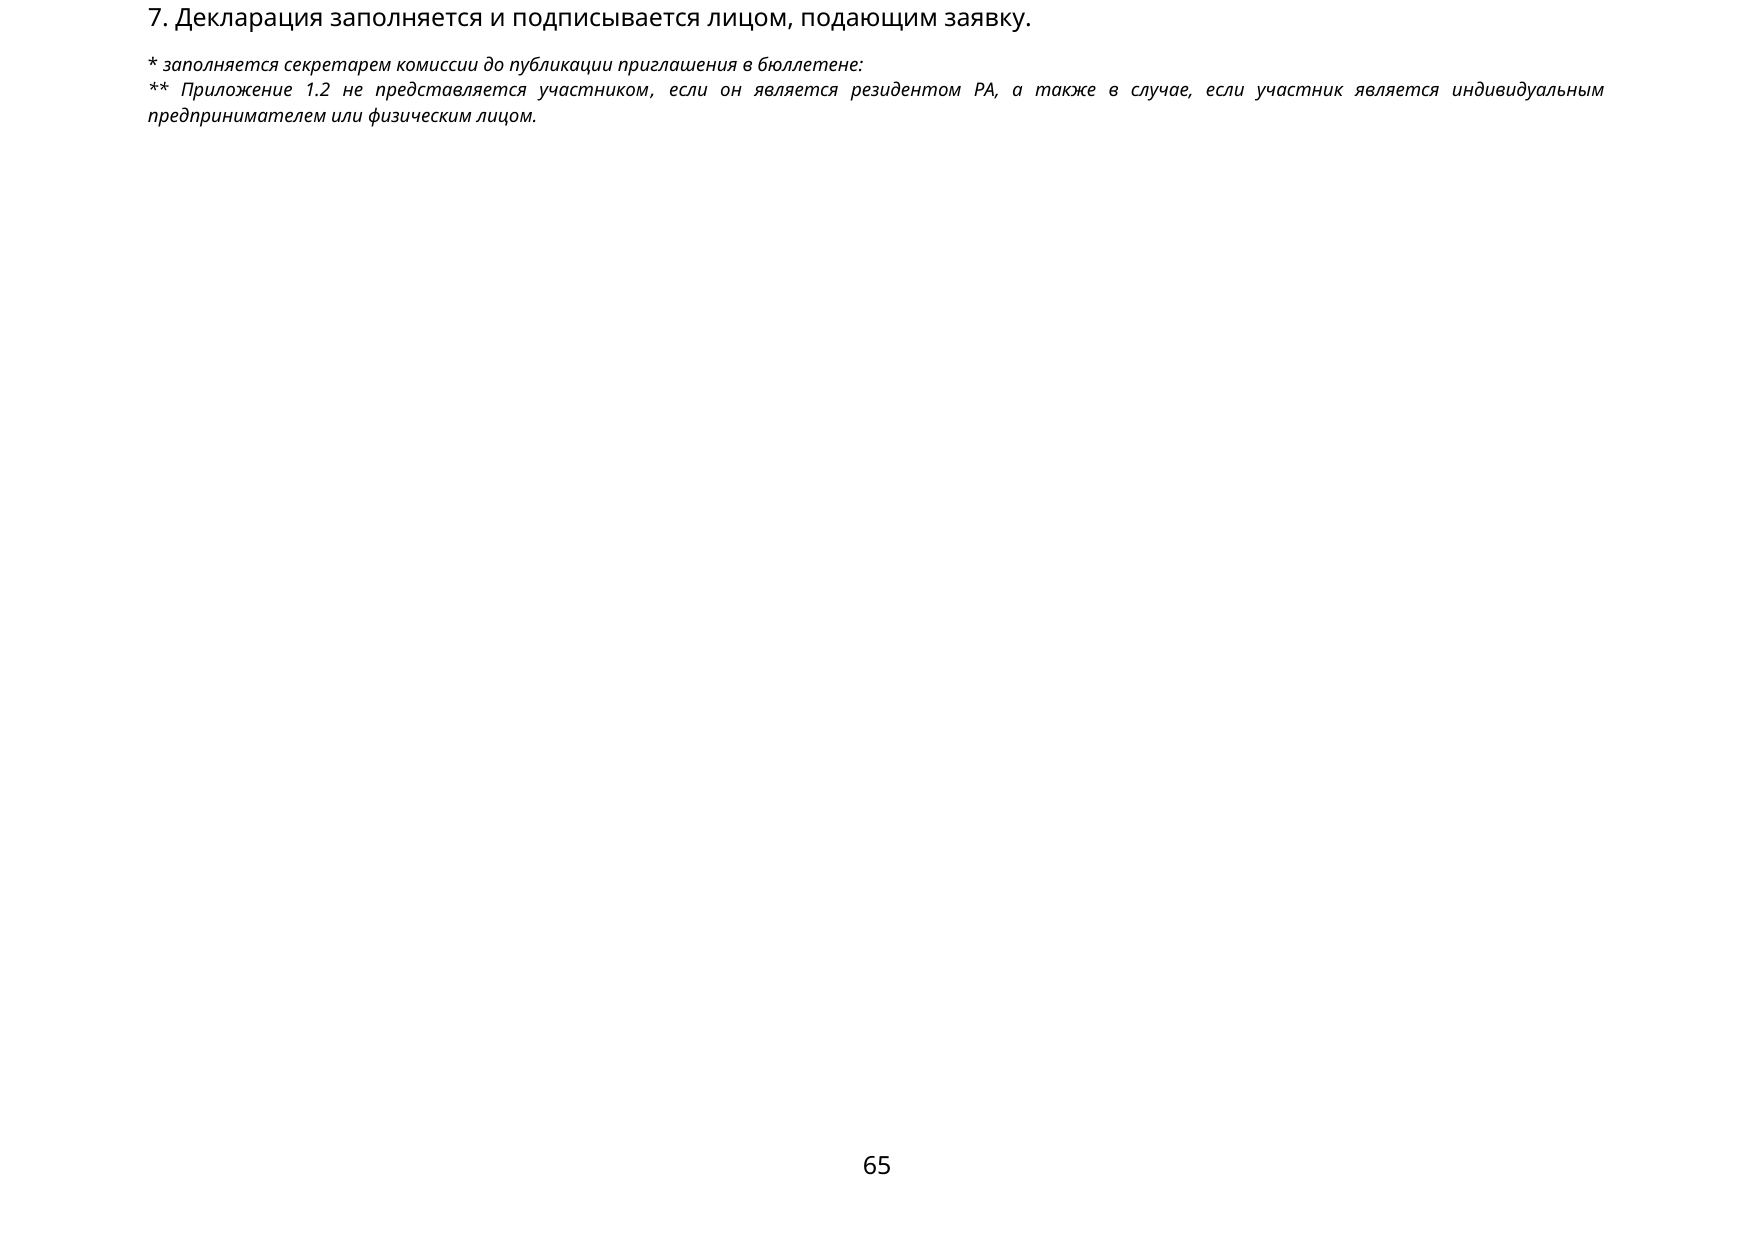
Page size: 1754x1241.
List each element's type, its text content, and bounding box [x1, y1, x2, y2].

text ** Приложение 1.2 не представляется участником, если он является резидентом РА, а также в случае, если участник является индивидуальным предпринимателем или физическим лицом. [148, 77, 1606, 128]
text 7. Декларация заполняется и подписывается лицом, подающим заявку. [148, 0, 1606, 34]
text * заполняется секретарем комиссии до публикации приглашения в бюллетене: [148, 51, 1606, 77]
